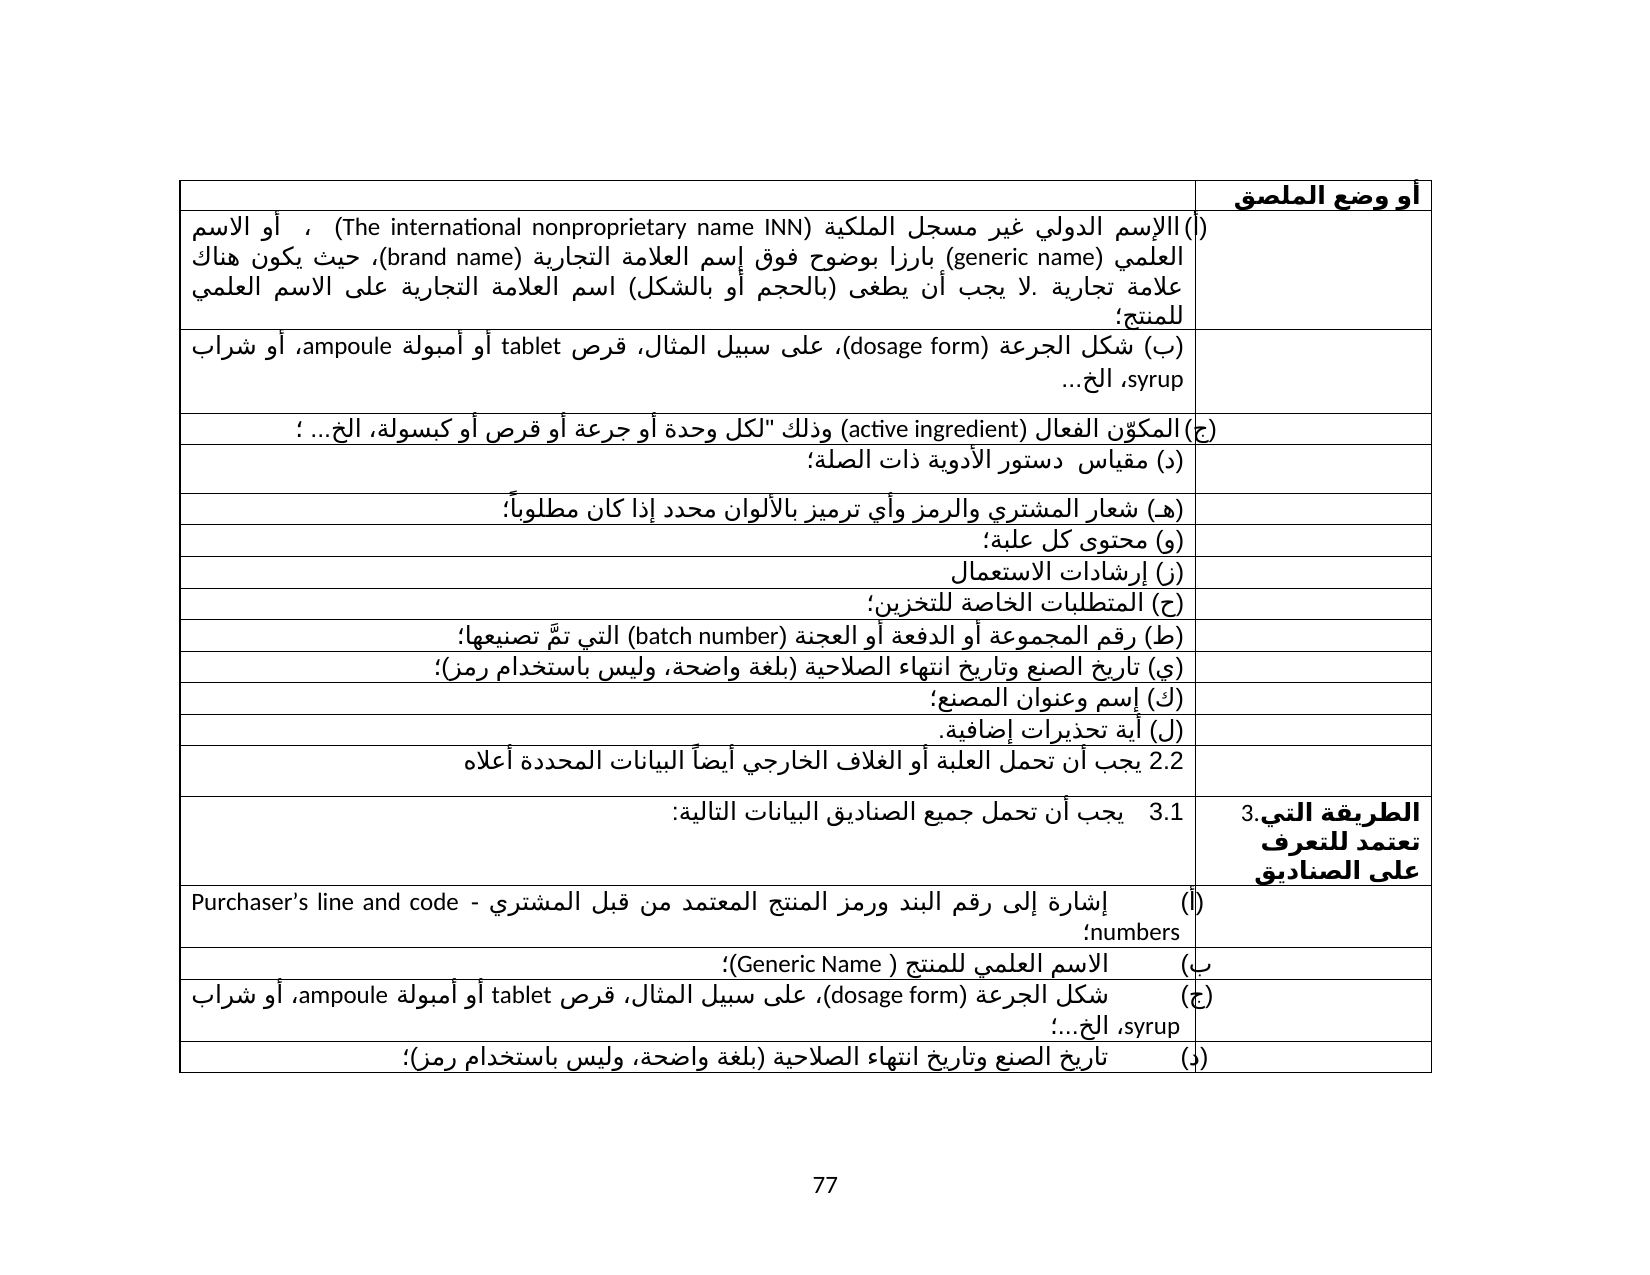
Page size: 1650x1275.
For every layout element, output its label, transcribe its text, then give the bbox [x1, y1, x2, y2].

table_cell [1196, 683, 1431, 714]
table_cell (ي) تاريخ الصنع وتاريخ انتهاء الصلاحية (بلغة واضحة، وليس باستخدام رمز)؛ [181, 652, 1195, 682]
table_cell (ب) شكل الجرعة (dosage form)، على سبيل المثال، قرص tablet أو أمبولة ampoule، أو شراب syrup، الخ... [181, 330, 1195, 413]
table_cell [1196, 589, 1431, 619]
table_cell االإسم الدولي غير مسجل الملكية (The international nonproprietary name INN) ، أو الاسم العلمي (generic name) بارزا بوضوح فوق إسم العلامة التجارية (brand name)، حيث يكون هناك علامة تجارية. لا يجب أن يطغى (بالحجم أو بالشكل) اسم العلامة التجارية على الاسم العلمي للمنتج؛ [181, 211, 1195, 329]
table_cell [1196, 886, 1431, 947]
table_cell [1196, 1042, 1431, 1072]
table_cell [1196, 948, 1431, 978]
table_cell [1196, 181, 1431, 210]
table_cell (د) مقياس دستور الأدوية ذات الصلة؛ [181, 445, 1195, 493]
table_cell [1196, 746, 1431, 796]
table_cell الاسم العلمي للمنتج ( Generic Name)؛ [181, 948, 1195, 978]
table_cell [1196, 620, 1431, 651]
table_cell [1196, 652, 1431, 682]
table_cell [1196, 445, 1431, 493]
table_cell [181, 181, 1195, 210]
table_cell 3.1 يجب أن تحمل جميع الصناديق البيانات التالية: [181, 797, 1195, 885]
table_cell (ل) أية تحذيرات إضافية. [181, 715, 1195, 745]
table_cell [1196, 330, 1431, 413]
table_cell (ح) المتطلبات الخاصة للتخزين؛ [181, 589, 1195, 619]
table_cell (و) محتوى كل علبة؛ [181, 525, 1195, 556]
table_cell [1196, 715, 1431, 745]
table_cell [1196, 494, 1431, 524]
table_cell المكوّن الفعال (active ingredient) وذلك "لكل وحدة أو جرعة أو قرص أو كبسولة، الخ... ؛ [181, 414, 1195, 444]
table_cell [1196, 525, 1431, 556]
table_cell 3.الطريقة التي تعتمد للتعرف على الصناديق [1196, 797, 1431, 885]
table_cell (ز) إرشادات الاستعمال [181, 557, 1195, 587]
table_cell إشارة إلى رقم البند ورمز المنتج المعتمد من قبل المشتري - Purchaser’s line and code numbers؛ [181, 886, 1195, 947]
table_cell [1196, 414, 1431, 444]
table_cell (ط) رقم المجموعة أو الدفعة أو العجنة (batch number) التي تمَّ تصنيعها؛ [181, 620, 1195, 651]
table_cell (هـ) شعار المشتري والرمز وأي ترميز بالألوان محدد إذا كان مطلوباً؛ [181, 494, 1195, 524]
table_cell 2.2 يجب أن تحمل العلبة أو الغلاف الخارجي أيضاً البيانات المحددة أعلاه [181, 746, 1195, 796]
table_cell [1196, 557, 1431, 587]
table_cell [1196, 980, 1431, 1041]
table_cell تاريخ الصنع وتاريخ انتهاء الصلاحية (بلغة واضحة، وليس باستخدام رمز)؛ [181, 1042, 1195, 1072]
table_cell شكل الجرعة (dosage form)، على سبيل المثال، قرص tablet أو أمبولة ampoule، أو شراب syrup، الخ...؛ [181, 980, 1195, 1041]
table_cell (ك) إسم وعنوان المصنع؛ [181, 683, 1195, 714]
table_cell [1196, 211, 1431, 329]
